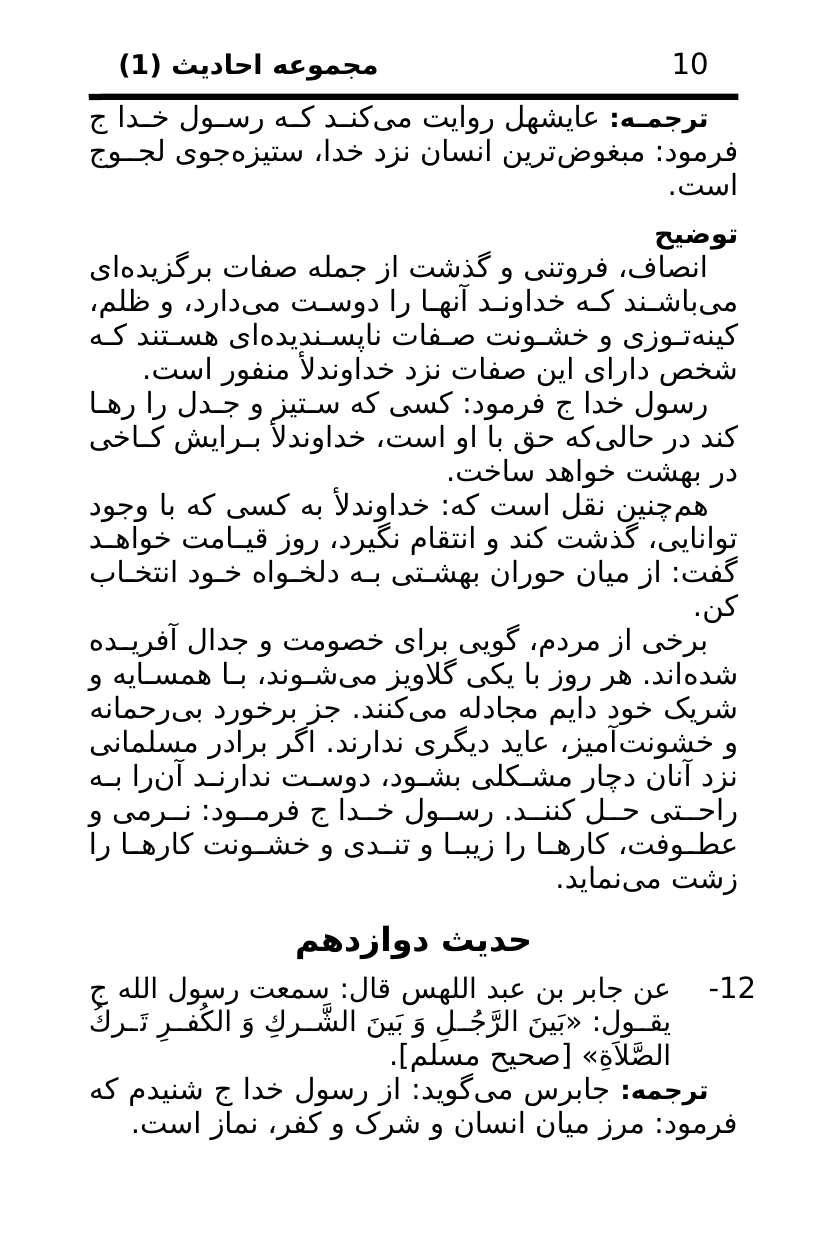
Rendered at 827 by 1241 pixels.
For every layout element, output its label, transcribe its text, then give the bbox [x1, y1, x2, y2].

text ترجمه: عایشهل روایت می‌کند که رسول خدا ج فرمود: مبغوض‌ترین انسان نزد خدا، ستیزه‌جوی لجوج است. [89, 100, 738, 202]
text ترجمه: جابرس می‌گوید: از رسول خدا ج شنیدم که فرمود: مرز میان انسان و شرک و کفر، نماز است. [89, 1072, 738, 1140]
text توضيح [89, 218, 738, 250]
text هم‌چنین نقل است که: خداوندﻷ به کسی که با وجود توانایی، گذشت کند و انتقام نگیرد، روز قیامت خواهد گفت: از میان حوران بهشتی به دلخواه خود انتخاب کن. [89, 488, 738, 624]
text رسول خدا ج فرمود: کسی که ستیز و جدل را رها کند در حالی‌که حق با او است، خداوندﻷ برایش کاخی در بهشت خواهد ساخت. [89, 386, 738, 488]
text برخی از مردم، گویی برای خصومت و جدال آفریده شده‌اند. هر روز با یکی گلاویز می‌شوند، با همسایه و شریک خود دایم مجادله می‌کنند. جز برخورد بی‌رحمانه و خشونت‌آمیز، عاید دیگری ندارند. اگر برادر مسلمانی نزد آنان دچار مشکلی بشود، دوست ندارند آن‌را به راحتی حل کنند. رسول خدا ج فرمود: نرمی و عطوفت، کارها را زیبا و تندی و خشونت کارها را زشت می‌نماید. [89, 624, 738, 895]
list عن جابر بن عبد اللهس قال: سمعت رسول الله ج يقول: «بَينَ الرَّجُلِ وَ بَينَ الشَّركِ وَ الكُفرِ تَركُ الصَّلاَةِ» [صحیح مسلم]. [89, 972, 708, 1072]
text انصاف، فروتنی و گذشت از جمله صفات برگزیده‌ای می‌باشند که خداوند آنها را دوست می‌دارد، و ظلم، کینه‌توزی و خشونت صفات ناپسندیده‌ای هستند که شخص دارای این صفات نزد خداوند‌ﻷ منفور است. [89, 250, 738, 386]
text حدیث دوازدهم [89, 920, 738, 959]
